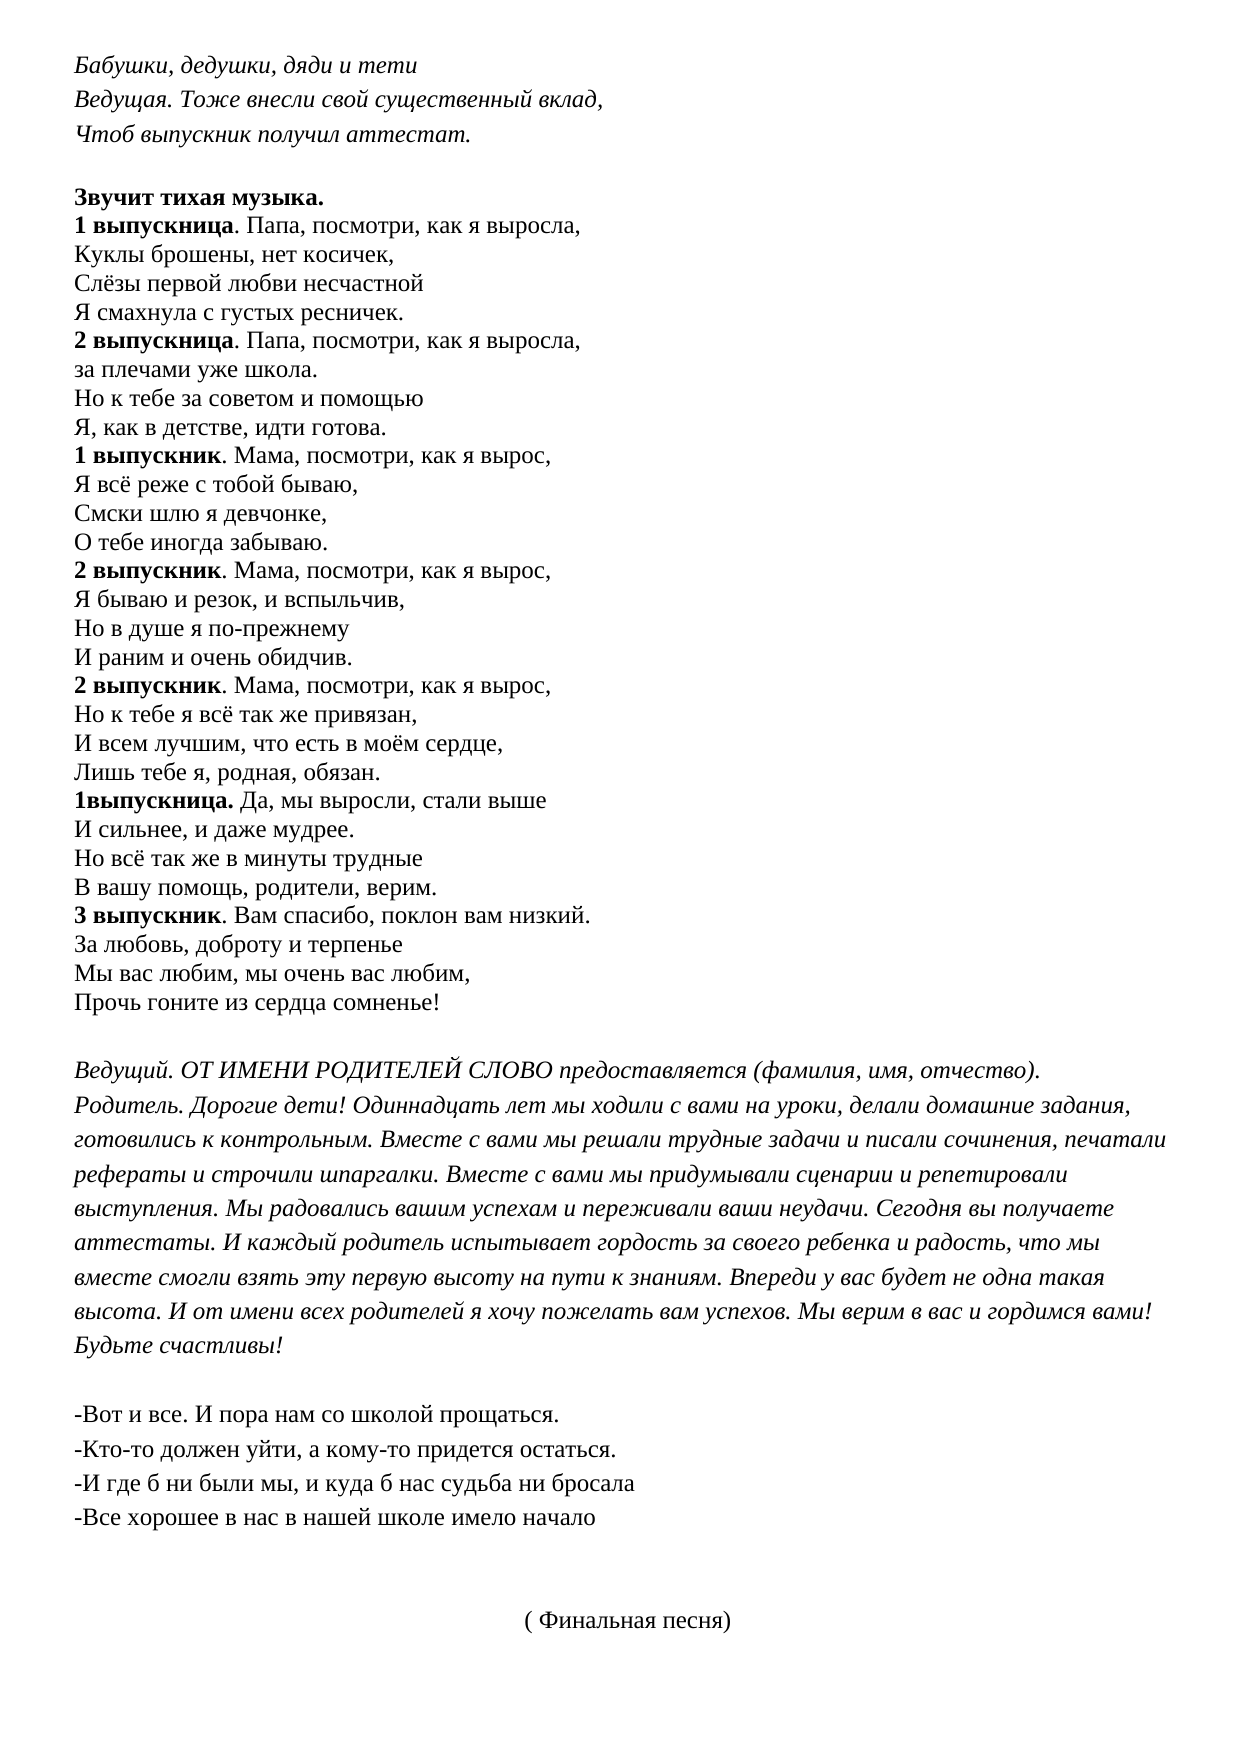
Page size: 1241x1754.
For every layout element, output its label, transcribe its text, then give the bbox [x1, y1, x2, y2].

text Слёзы первой любви несчастной [74, 268, 1181, 297]
text Но к тебе я всё так же привязан, [74, 699, 1181, 728]
text Звучит тихая музыка. [74, 182, 1181, 211]
text -Все хорошее в нас в нашей школе имело начало [74, 1497, 1181, 1531]
text В вашу помощь, родители, верим. [74, 872, 1181, 901]
text Я, как в детстве, идти готова. [74, 412, 1181, 441]
text Ведущий. ОТ ИМЕНИ РОДИТЕЛЕЙ СЛОВО предоставляется (фамилия, имя, отчество). Родитель. Дорогие дети! Одиннадцать лет мы ходили с вами на уроки, делали домашние задания, готовились к контрольным. Вместе с вами мы решали трудные задачи и писали сочинения, печатали рефераты и строчили шпаргалки. Вместе с вами мы придумывали сценарии и репетировали выступления. Мы радовались вашим успехам и переживали ваши неудачи. Сегодня вы получаете аттестаты. И каждый родитель испытывает гордость за своего ребенка и радость, что мы вместе смогли взять эту первую высоту на пути к знаниям. Впереди у вас будет не одна такая высота. И от имени всех родителей я хочу пожелать вам успехов. Мы верим в вас и гордимся вами! Будьте счастливы! [74, 1016, 1181, 1359]
text И сильнее, и даже мудрее. [74, 814, 1181, 843]
text О тебе иногда забываю. [74, 527, 1181, 556]
text Мы вас любим, мы очень вас любим, [74, 958, 1181, 987]
text за плечами уже школа. [74, 354, 1181, 383]
text 2 выпускница. Папа, посмотри, как я выросла, [74, 326, 1181, 354]
text Я бываю и резок, и вспыльчив, [74, 584, 1181, 613]
text Смски шлю я девчонке, [74, 498, 1181, 527]
text Я смахнула с густых ресничек. [74, 297, 1181, 326]
text 1 выпускница. Папа, посмотри, как я выросла, [74, 211, 1181, 239]
text За любовь, доброту и терпенье [74, 929, 1181, 958]
text 1 выпускник. Мама, посмотри, как я вырос, [74, 441, 1181, 469]
text Я всё реже с тобой бываю, [74, 469, 1181, 498]
text -Кто-то должен уйти, а кому-то придется остаться. [74, 1428, 1181, 1462]
text 2 выпускник. Мама, посмотри, как я вырос, [74, 671, 1181, 699]
text -Вот и все. И пора нам со школой прощаться. [74, 1394, 1181, 1428]
text Но всё так же в минуты трудные [74, 843, 1181, 872]
text И раним и очень обидчив. [74, 642, 1181, 671]
text Лишь тебе я, родная, обязан. [74, 757, 1181, 786]
text -И где б ни были мы, и куда б нас судьба ни бросала [74, 1462, 1181, 1497]
text Прочь гоните из сердца сомненье! [74, 987, 1181, 1016]
text Куклы брошены, нет косичек, [74, 239, 1181, 268]
text И всем лучшим, что есть в моём сердце, [74, 728, 1181, 757]
text Но в душе я по-прежнему [74, 613, 1181, 642]
text ( Финальная песня) [74, 1600, 1181, 1634]
text 2 выпускник. Мама, посмотри, как я вырос, [74, 556, 1181, 584]
text 3 выпускник. Вам спасибо, поклон вам низкий. [74, 901, 1181, 929]
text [74, 44, 1181, 147]
text 1выпускница. Да, мы выросли, стали выше [74, 786, 1181, 814]
text Но к тебе за советом и помощью [74, 383, 1181, 412]
